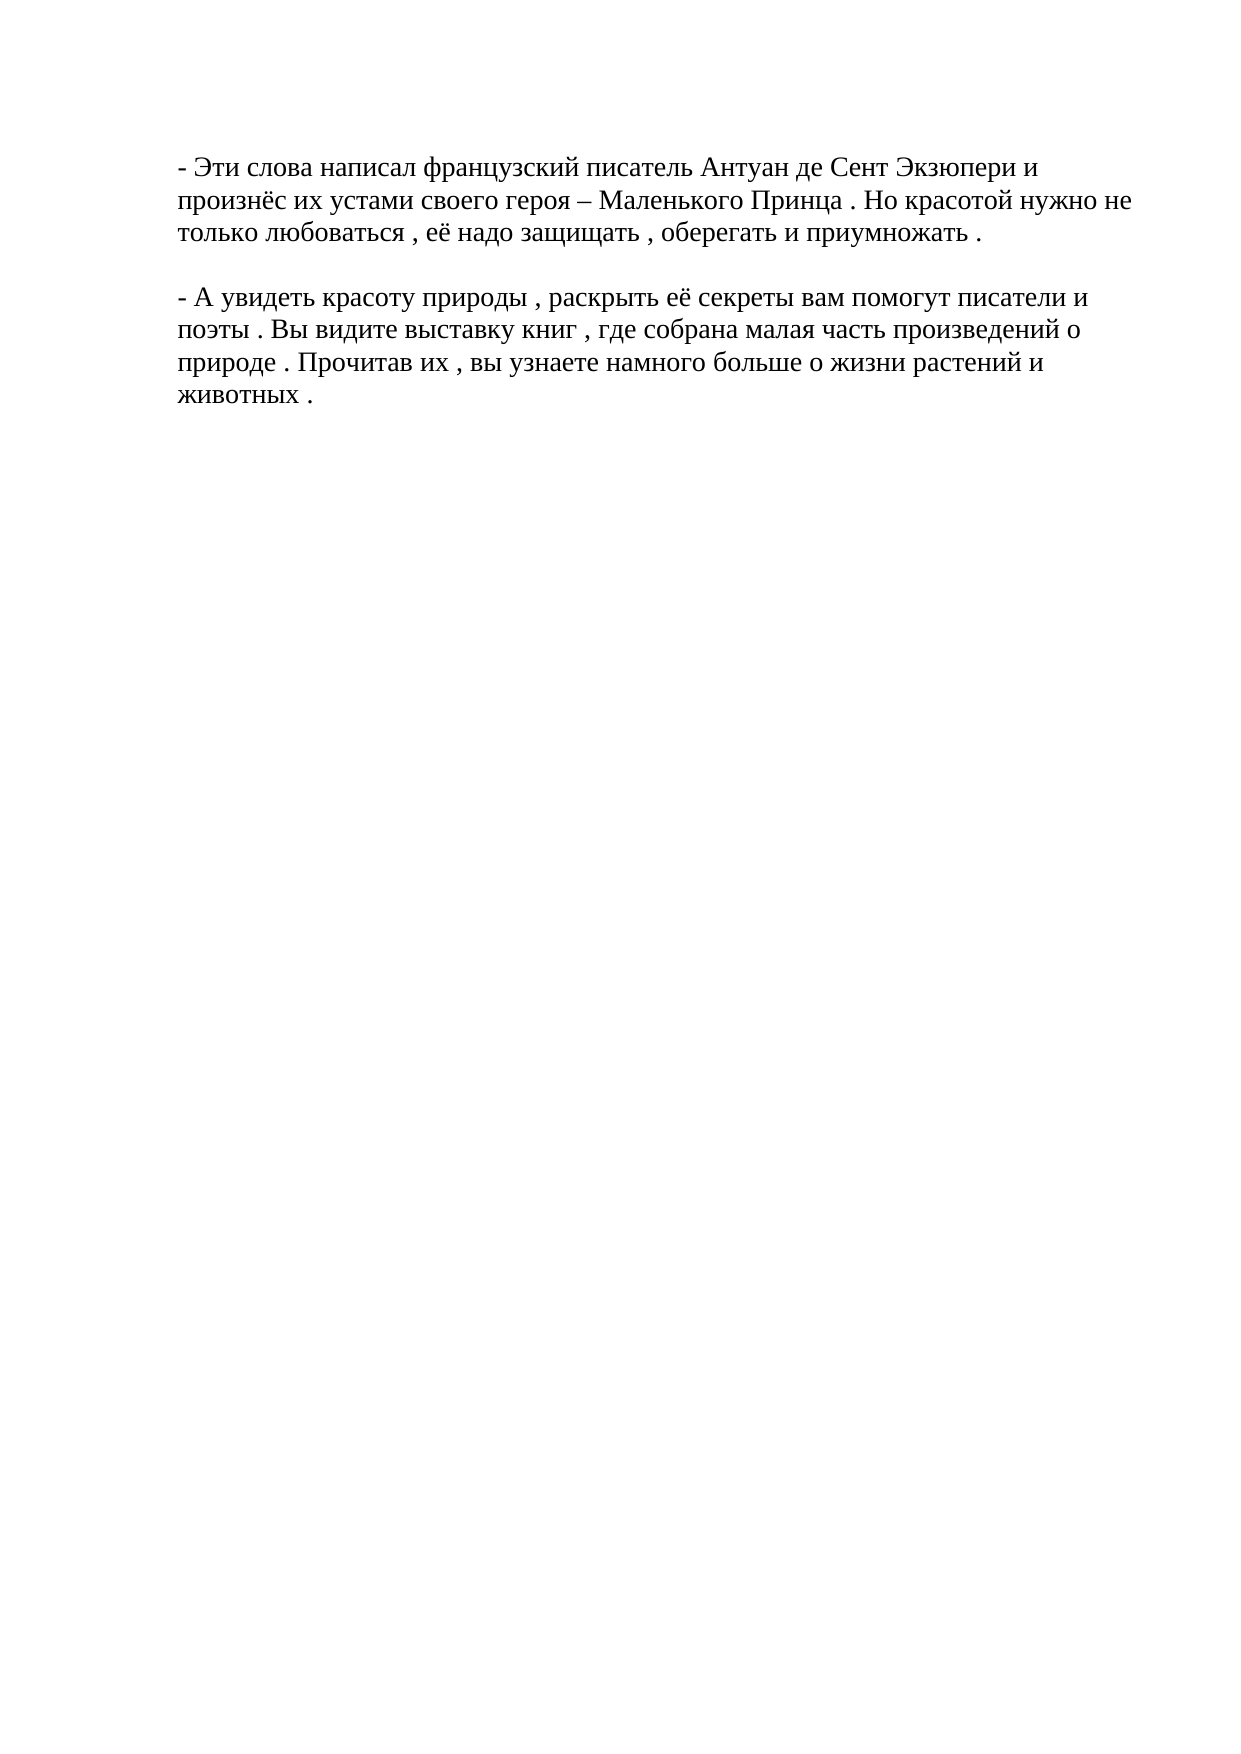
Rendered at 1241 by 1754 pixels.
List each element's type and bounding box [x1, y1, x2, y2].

text [177, 118, 1152, 502]
